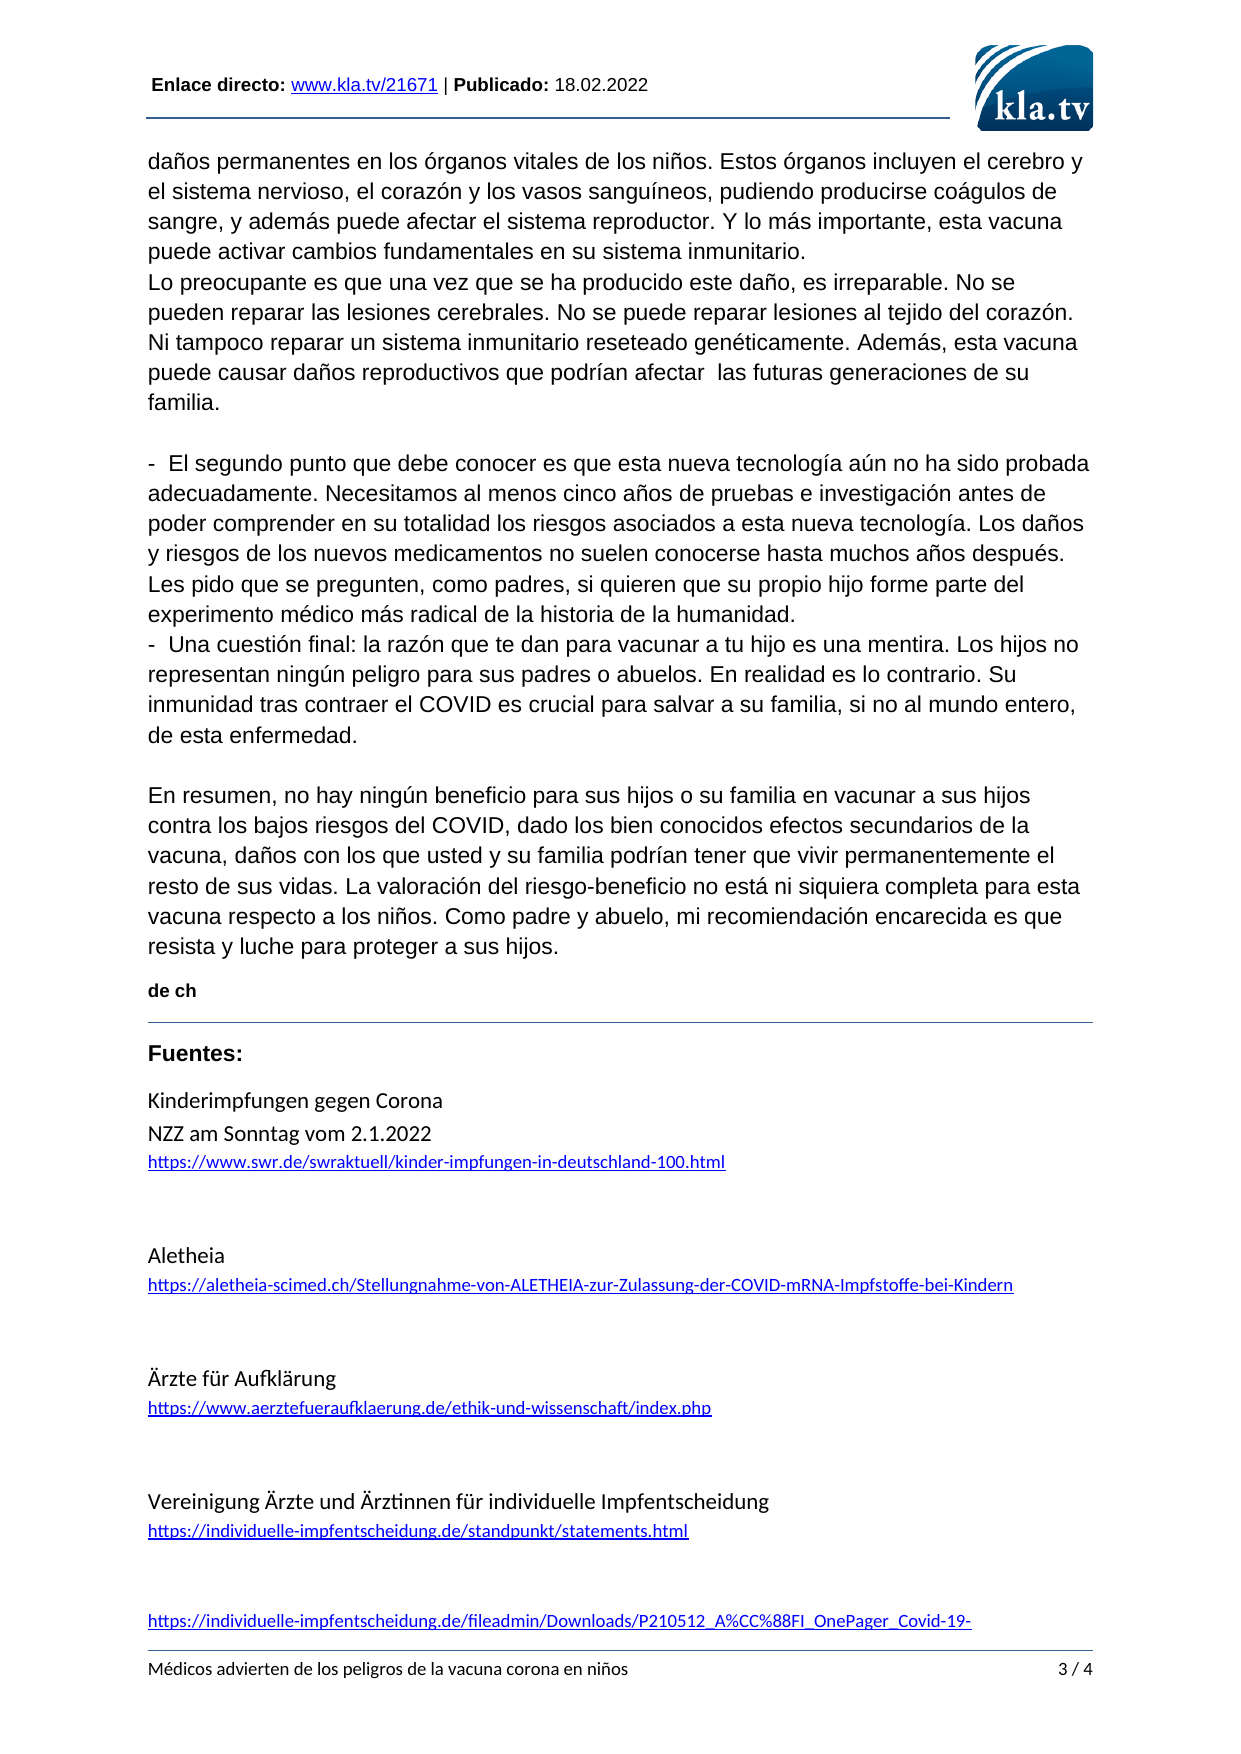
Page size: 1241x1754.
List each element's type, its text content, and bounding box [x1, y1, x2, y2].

text Fuentes: [148, 1023, 1093, 1066]
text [148, 148, 1093, 959]
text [148, 1086, 1093, 1632]
text de ch [148, 980, 1093, 1001]
